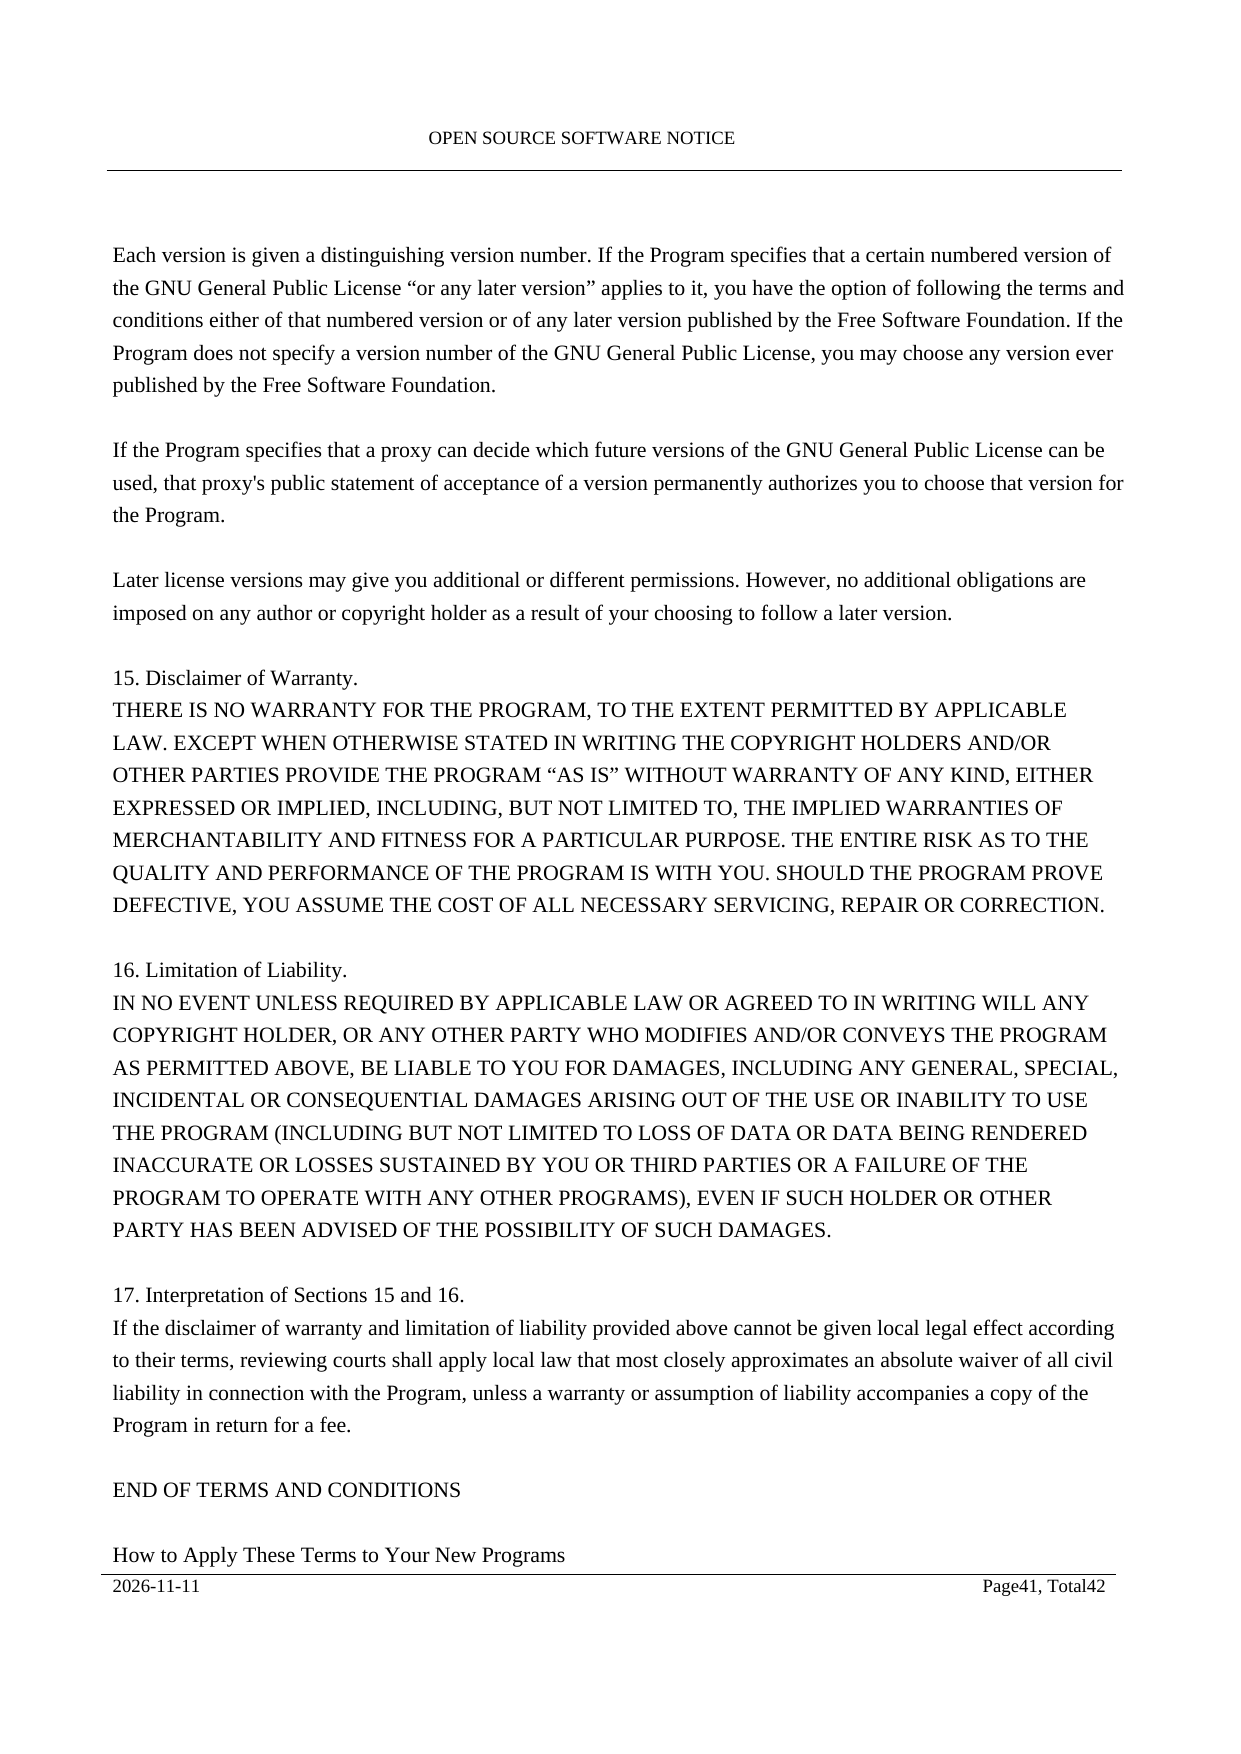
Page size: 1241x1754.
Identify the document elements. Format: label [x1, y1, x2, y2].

text [112, 206, 1128, 1571]
